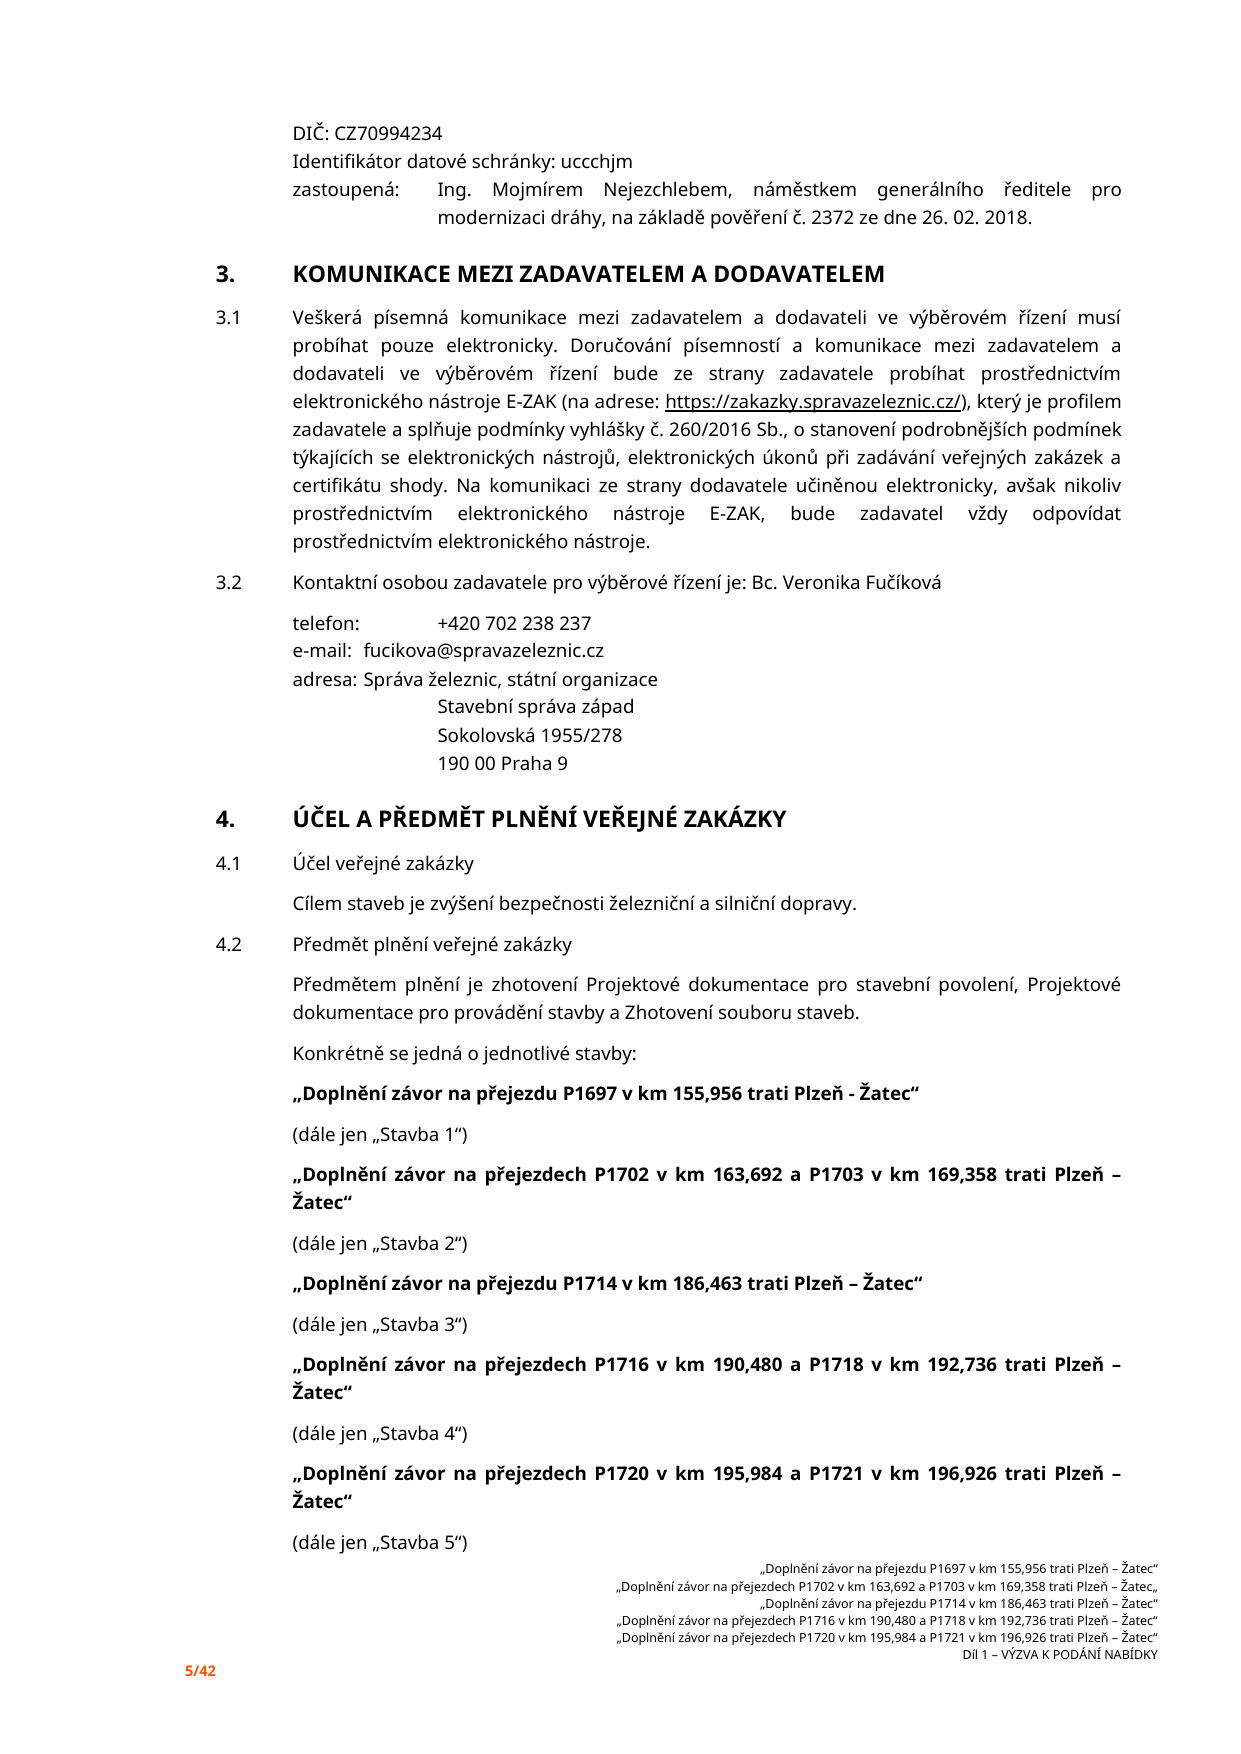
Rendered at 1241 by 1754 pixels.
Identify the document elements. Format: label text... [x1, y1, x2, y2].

text (dále jen „Stavba 4“) [292, 1420, 1122, 1446]
text (dále jen „Stavba 5“) [292, 1529, 1122, 1555]
text Předmět plnění veřejné zakázky [216, 931, 1122, 956]
text e-mail: fucikova@spravazeleznic.cz [292, 638, 1122, 663]
text 190 00 Praha 9 [292, 750, 1122, 775]
text Účel veřejné zakázky [216, 850, 1122, 875]
text „Doplnění závor na přejezdech P1702 v km 163,692 a P1703 v km 169,358 trati Plzeň – Žatec“ [292, 1161, 1122, 1215]
text telefon: +420 702 238 237 [292, 610, 1122, 635]
text „Doplnění závor na přejezdech P1720 v km 195,984 a P1721 v km 196,926 trati Plzeň – Žatec“ [292, 1461, 1122, 1514]
text Kontaktní osobou zadavatele pro výběrové řízení je: Bc. Veronika Fučíková [216, 569, 1122, 595]
text zastoupená: Ing. Mojmírem Nejezchlebem, náměstkem generálního ředitele pro modernizaci dráhy, na základě pověření č. 2372 ze dne 26. 02. 2018. [292, 177, 1122, 230]
text Předmětem plnění je zhotovení Projektové dokumentace pro stavební povolení, Projektové dokumentace pro provádění stavby a Zhotovení souboru staveb. [292, 971, 1122, 1025]
text Identifikátor datové schránky: uccchjm [292, 149, 1122, 174]
text ÚČEL A PŘEDMĚT PLNĚNÍ VEŘEJNÉ ZAKÁZKY [216, 803, 1122, 834]
text Sokolovská 1955/278 [292, 722, 1122, 747]
text Cílem staveb je zvýšení bezpečnosti železniční a silniční dopravy. [292, 890, 1122, 916]
text KOMUNIKACE MEZI ZADAVATELEM a DODAVATELEM [216, 258, 1122, 289]
text (dále jen „Stavba 2“) [292, 1230, 1122, 1256]
text Veškerá písemná komunikace mezi zadavatelem a dodavateli ve výběrovém řízení musí probíhat pouze elektronicky. Doručování písemností a komunikace mezi zadavatelem a dodavateli ve výběrovém řízení bude ze strany zadavatele probíhat prostřednictvím elektronického nástroje E-ZAK (na adrese: https://zakazky.spravazeleznic.cz/), který je profilem zadavatele a splňuje podmínky vyhlášky č. 260/2016 Sb., o stanovení podrobnějších podmínek týkajících se elektronických nástrojů, elektronických úkonů při zadávání veřejných zakázek a certifikátu shody. Na komunikaci ze strany dodavatele učiněnou elektronicky, avšak nikoliv prostřednictvím elektronického nástroje E-ZAK, bude zadavatel vždy odpovídat prostřednictvím elektronického nástroje. [216, 304, 1122, 554]
text Konkrétně se jedná o jednotlivé stavby: [292, 1040, 1122, 1065]
text Stavební správa západ [366, 694, 1122, 719]
text (dále jen „Stavba 1“) [292, 1121, 1122, 1146]
text „Doplnění závor na přejezdu P1697 v km 155,956 trati Plzeň - Žatec“ [292, 1080, 1122, 1106]
text „Doplnění závor na přejezdu P1714 v km 186,463 trati Plzeň – Žatec“ [292, 1271, 1122, 1296]
text DIČ: CZ70994234 [292, 121, 1122, 146]
text „Doplnění závor na přejezdech P1716 v km 190,480 a P1718 v km 192,736 trati Plzeň – Žatec“ [292, 1352, 1122, 1405]
text (dále jen „Stavba 3“) [292, 1311, 1122, 1337]
text adresa: Správa železnic, státní organizace [292, 666, 1122, 691]
